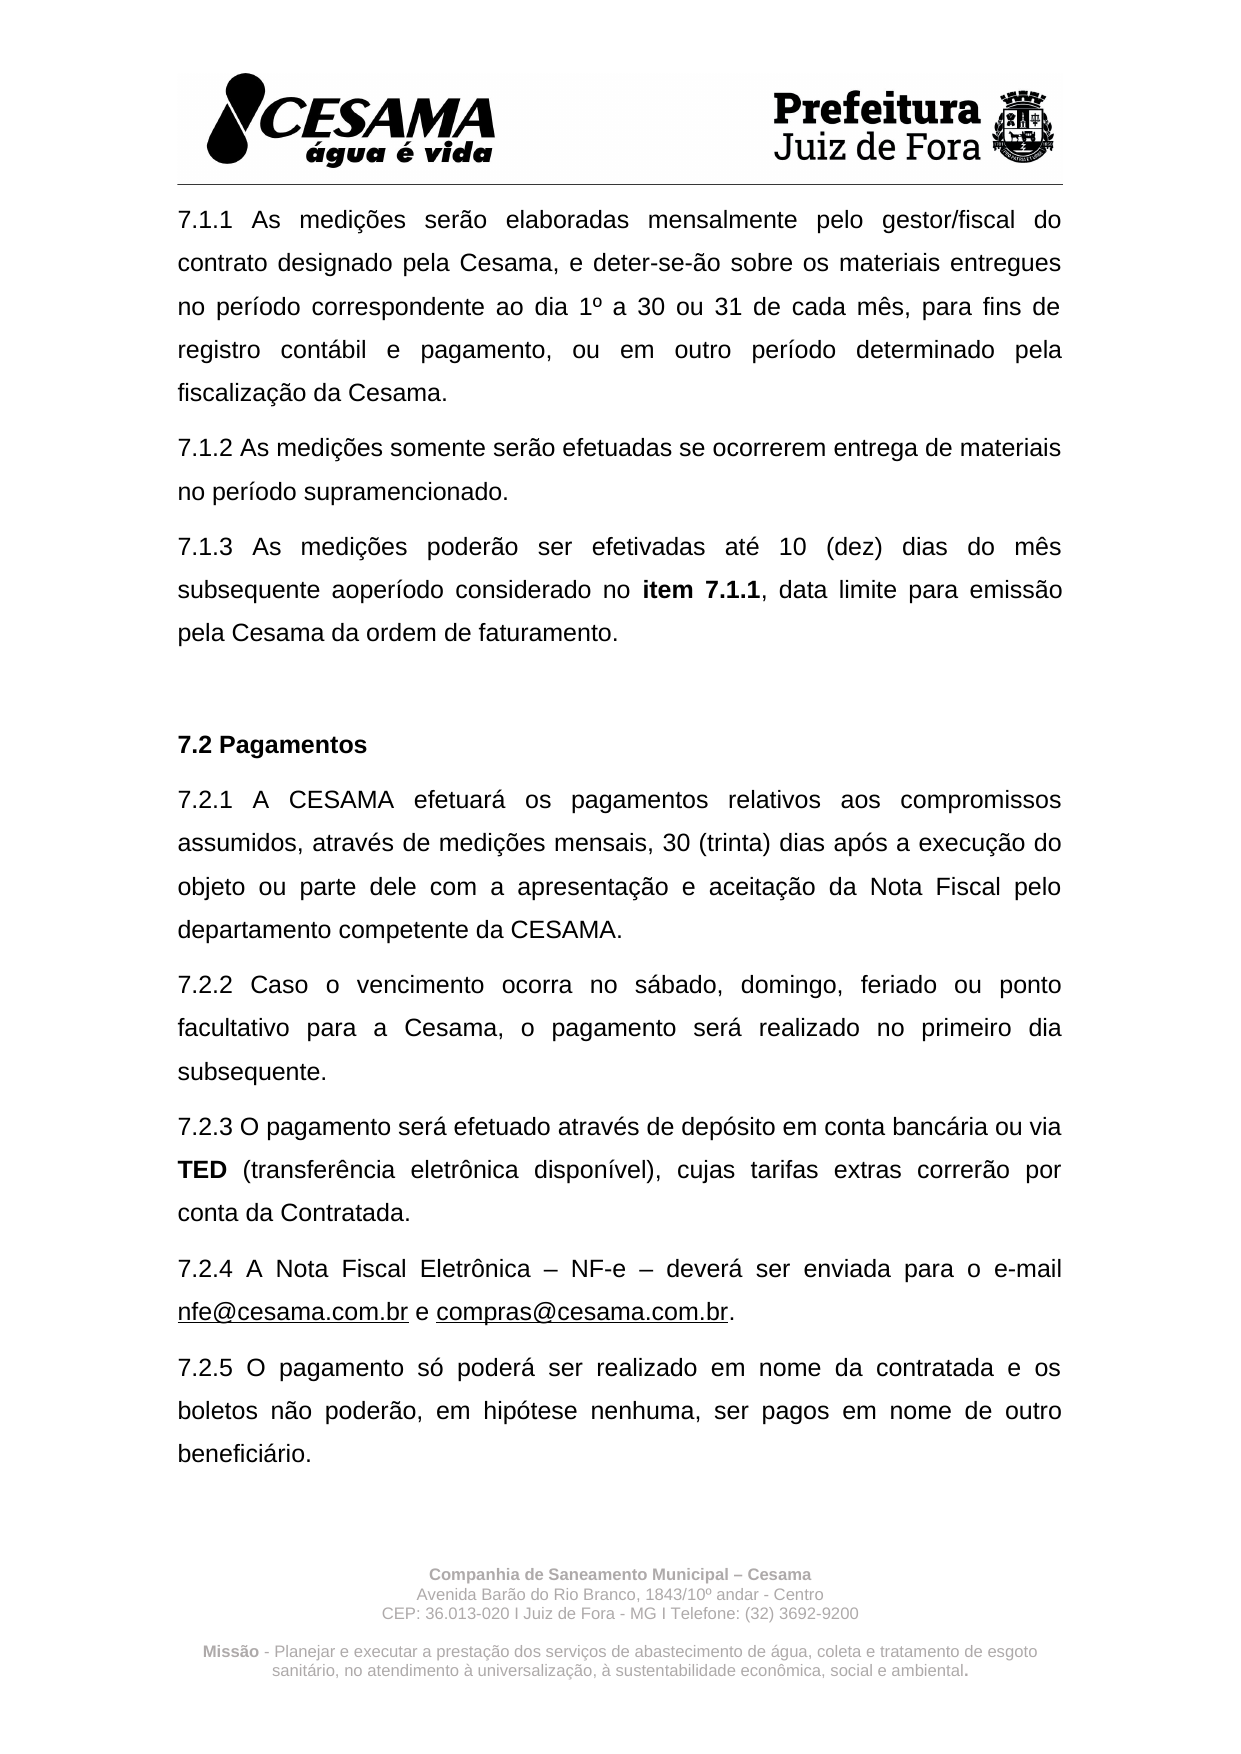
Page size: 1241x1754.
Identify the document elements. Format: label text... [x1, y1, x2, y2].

text 7.2.4 A Nota Fiscal Eletrônica – NF-e – deverá ser enviada para o e-mail nfe@cesama.com.br e compras@cesama.com.br. [177, 1254, 1063, 1326]
text 7.1.3 As medições poderão ser efetivadas até 10 (dez) dias do mês subsequente aoperíodo considerado no item 7.1.1, data limite para emissão pela Cesama da ordem de faturamento. [177, 532, 1063, 647]
text 7.2 Pagamentos [177, 730, 1063, 758]
text 7.2.1 A CESAMA efetuará os pagamentos relativos aos compromissos assumidos, através de medições mensais, 30 (trinta) dias após a execução do objeto ou parte dele com a apresentação e aceitação da Nota Fiscal pelo departamento competente da CESAMA. [177, 785, 1063, 943]
text 7.2.2 Caso o vencimento ocorra no sábado, domingo, feriado ou ponto facultativo para a Cesama, o pagamento será realizado no primeiro dia subsequente. [177, 970, 1063, 1085]
text 7.1.2 As medições somente serão efetuadas se ocorrerem entrega de materiais no período supramencionado. [177, 433, 1063, 505]
text 7.2.5 O pagamento só poderá ser realizado em nome da contratada e os boletos não poderão, em hipótese nenhuma, ser pagos em nome de outro beneficiário. [177, 1353, 1063, 1468]
picture [177, 73, 1063, 185]
text 7.2.3 O pagamento será efetuado através de depósito em conta bancária ou via TED (transferência eletrônica disponível), cujas tarifas extras correrão por conta da Contratada. [177, 1112, 1063, 1227]
text 7.1.1 As medições serão elaboradas mensalmente pelo gestor/fiscal do contrato designado pela Cesama, e deter-se-ão sobre os materiais entregues no período correspondente ao dia 1º a 30 ou 31 de cada mês, para fins de registro contábil e pagamento, ou em outro período determinado pela fiscalização da Cesama. [177, 205, 1063, 407]
